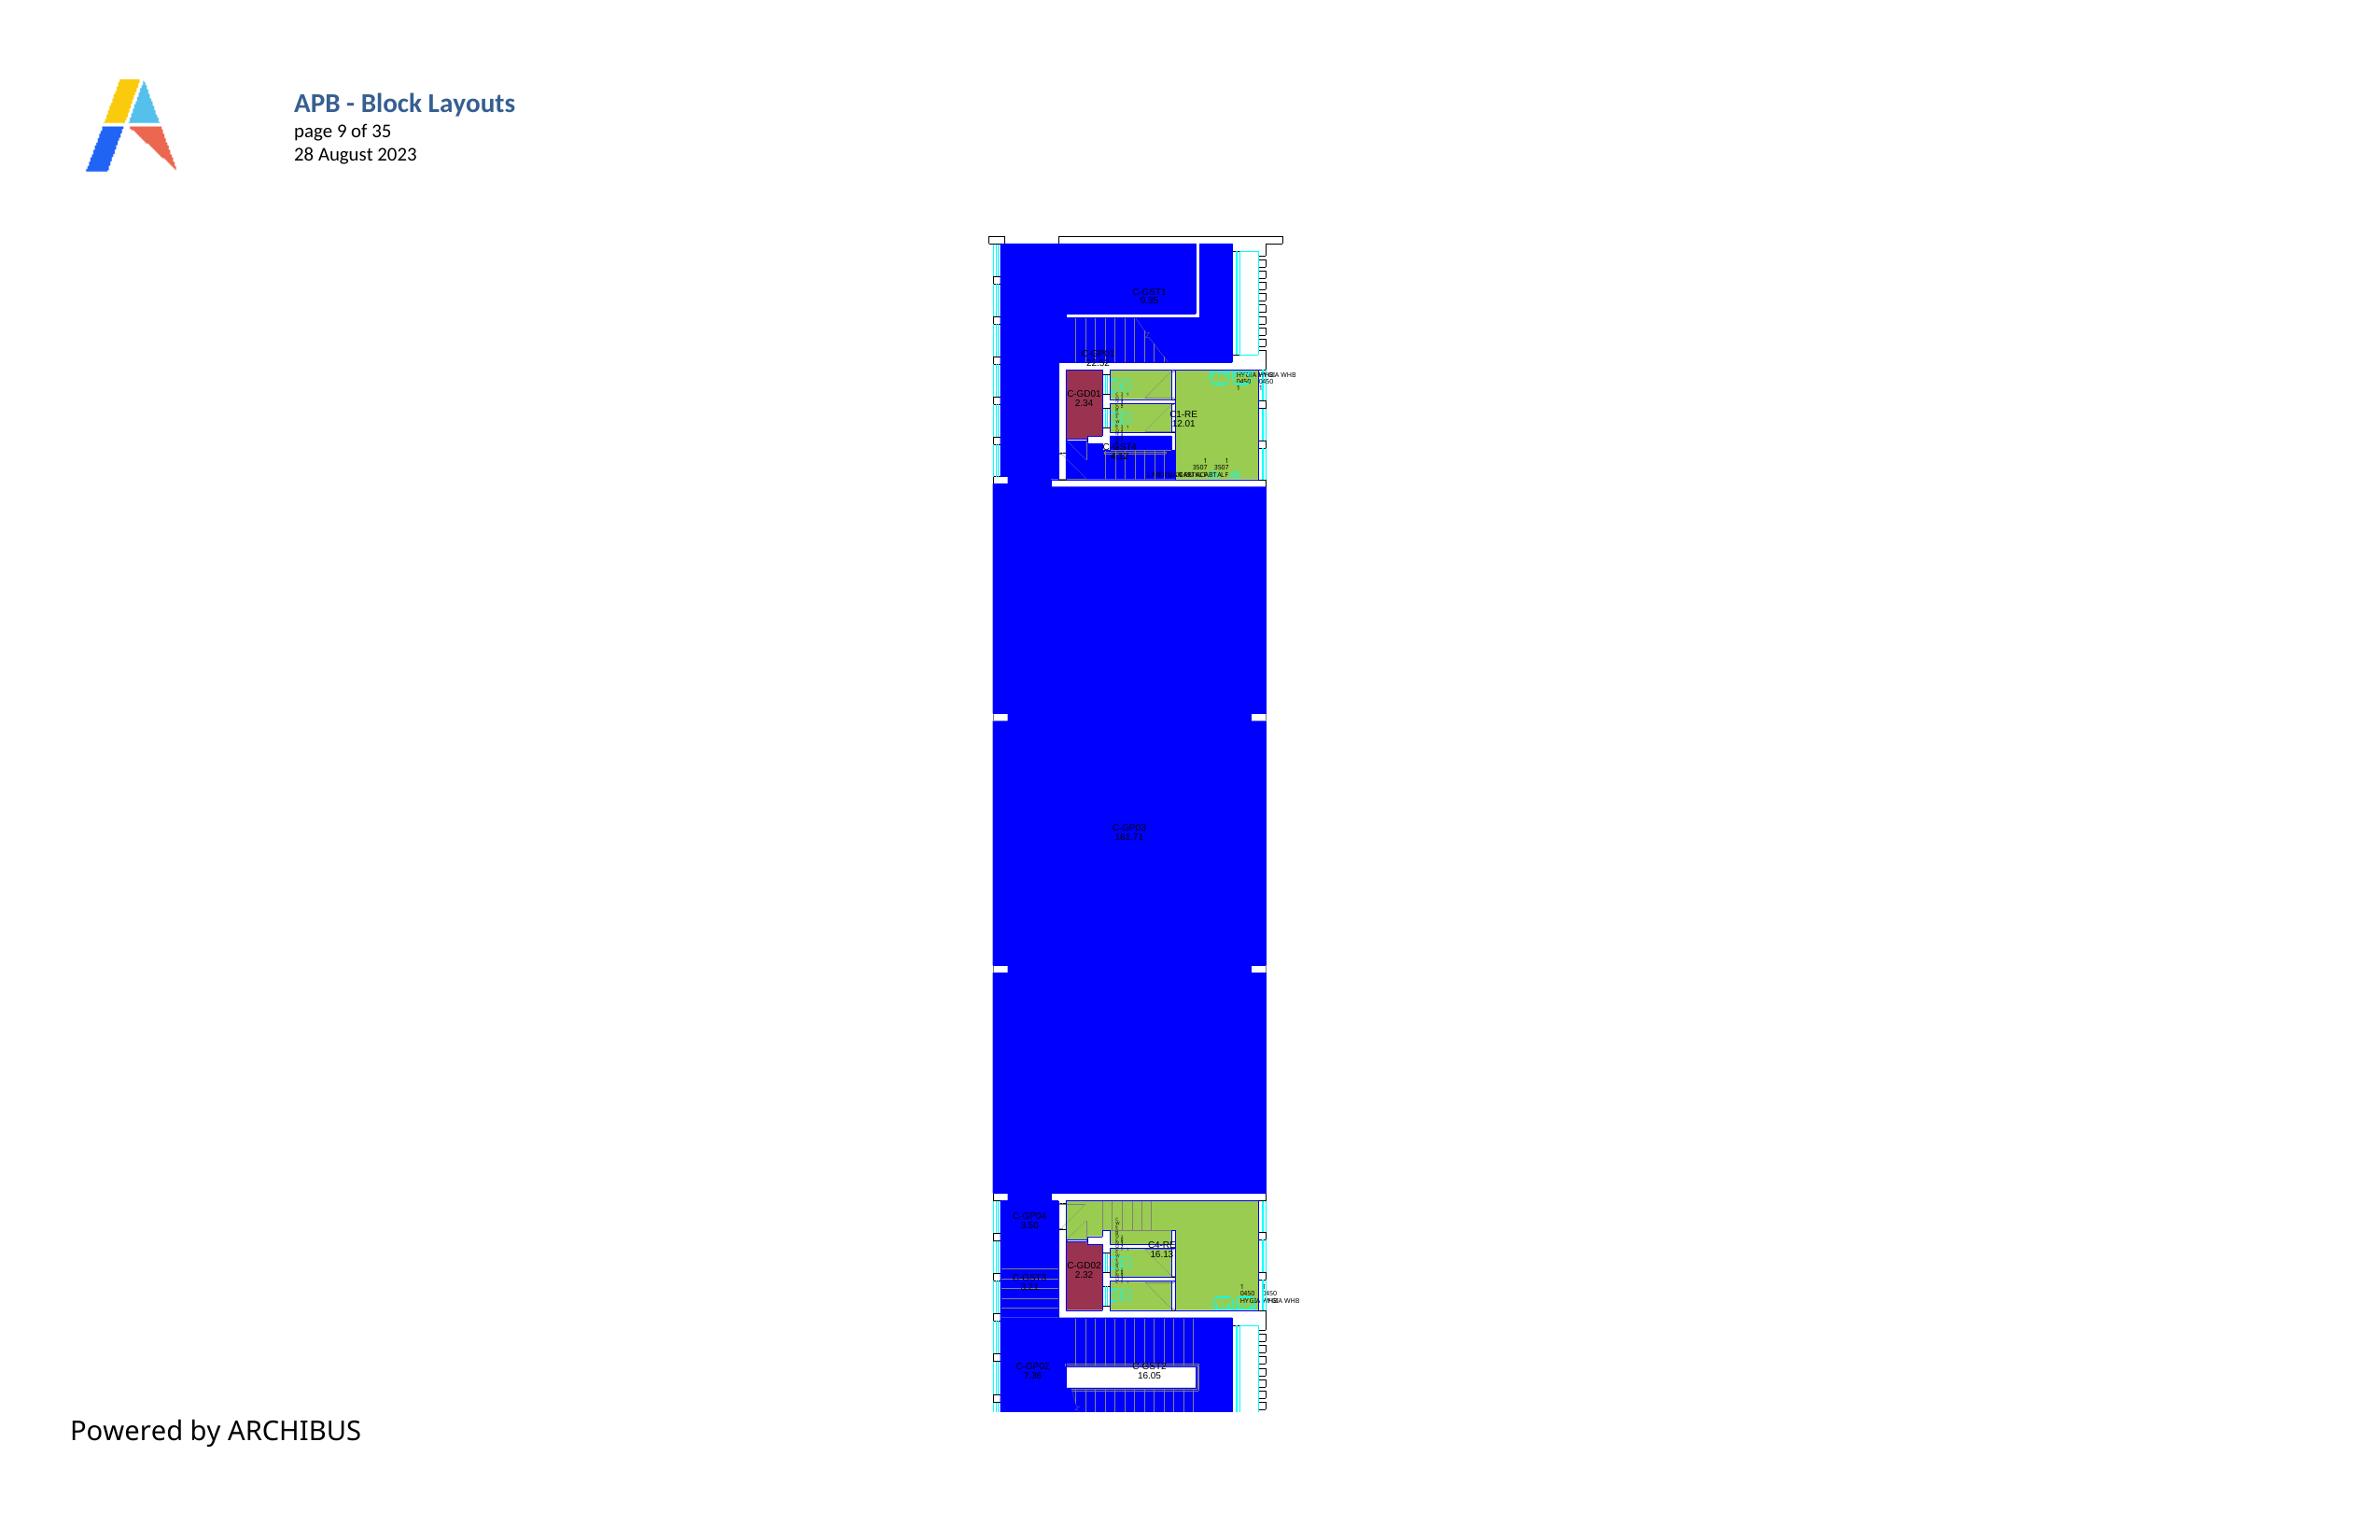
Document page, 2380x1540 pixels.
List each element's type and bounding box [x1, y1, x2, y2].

picture [70, 70, 194, 184]
